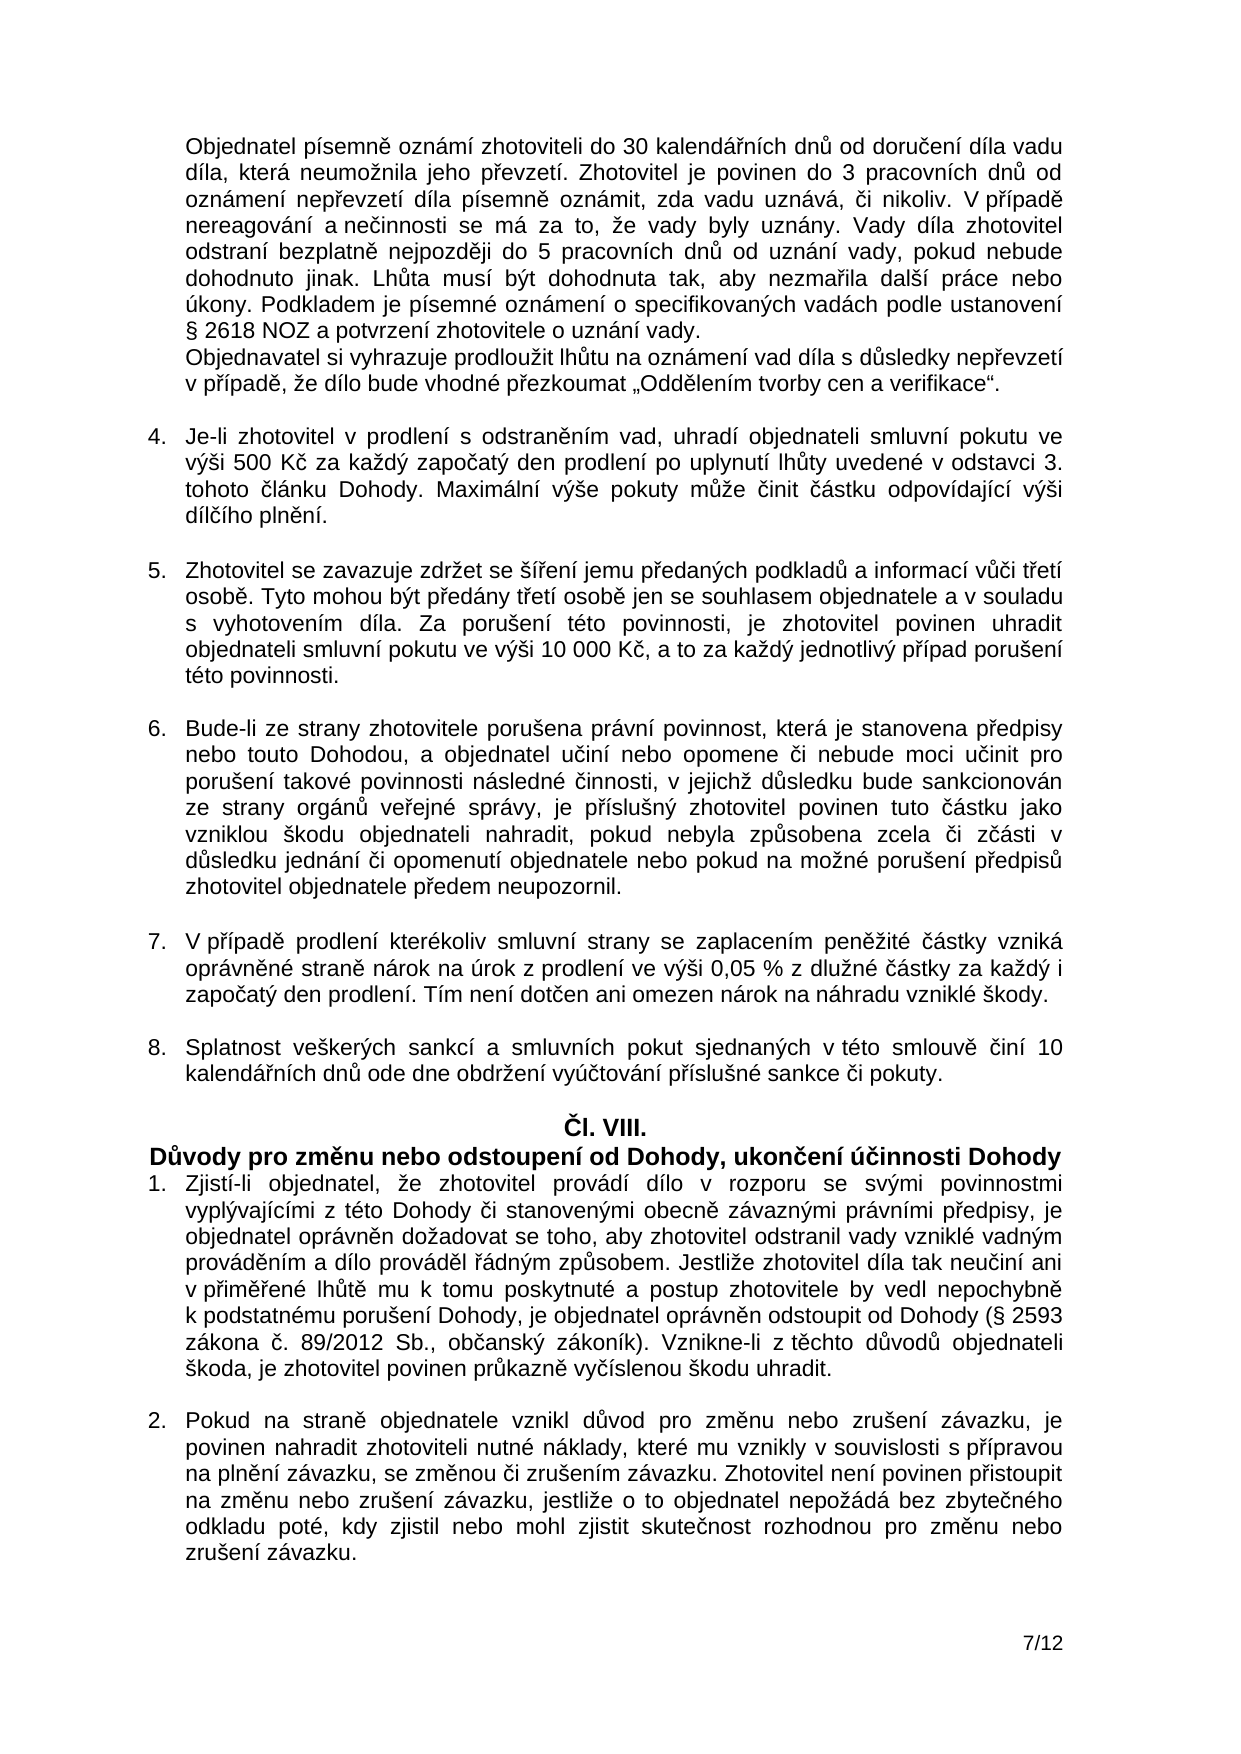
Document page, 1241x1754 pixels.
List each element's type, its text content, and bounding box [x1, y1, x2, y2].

text Důvody pro změnu nebo odstoupení od Dohody, ukončení účinnosti Dohody [148, 1142, 1063, 1170]
list Zhotovitel se zavazuje zdržet se šíření jemu předaných podkladů a informací vůči třetí osobě. Tyto mohou být předány třetí osobě jen se souhlasem objednatele a v souladu s vyhotovením díla. Za porušení této povinnosti, je zhotovitel povinen uhradit objednateli smluvní pokutu ve výši 10 000 Kč, a to za každý jednotlivý případ porušení této povinnosti. [148, 557, 1063, 689]
text Objednatel písemně oznámí zhotoviteli do 30 kalendářních dnů od doručení díla vadu díla, která neumožnila jeho převzetí. Zhotovitel je povinen do 3 pracovních dnů od oznámení nepřevzetí díla písemně oznámit, zda vadu uznává, či nikoliv. V případě nereagování a nečinnosti se má za to, že vady byly uznány. Vady díla zhotovitel odstraní bezplatně nejpozději do 5 pracovních dnů od uznání vady, pokud nebude dohodnuto jinak. Lhůta musí být dohodnuta tak, aby nezmařila další práce nebo úkony. Podkladem je písemné oznámení o specifikovaných vadách podle ustanovení § 2618 NOZ a potvrzení zhotovitele o uznání vady. [185, 133, 1063, 344]
text Objednavatel si vyhrazuje prodloužit lhůtu na oznámení vad díla s důsledky nepřevzetí v případě, že dílo bude vhodné přezkoumat „Oddělením tvorby cen a verifikace“. [185, 344, 1063, 396]
list Zjistí-li objednatel, že zhotovitel provádí dílo v rozporu se svými povinnostmi vyplývajícími z této Dohody či stanovenými obecně závaznými právními předpisy, je objednatel oprávněn dožadovat se toho, aby zhotovitel odstranil vady vzniklé vadným prováděním a dílo prováděl řádným způsobem. Jestliže zhotovitel díla tak neučiní ani v přiměřené lhůtě mu k tomu poskytnuté a postup zhotovitele by vedl nepochybně k podstatnému porušení Dohody, je objednatel oprávněn odstoupit od Dohody (§ 2593 zákona č. 89/2012 Sb., občanský zákoník). Vznikne-li z těchto důvodů objednateli škoda, je zhotovitel povinen průkazně vyčíslenou škodu uhradit. [148, 1170, 1063, 1381]
list Je-li zhotovitel v prodlení s odstraněním vad, uhradí objednateli smluvní pokutu ve výši 500 Kč za každý započatý den prodlení po uplynutí lhůty uvedené v odstavci 3. tohoto článku Dohody. Maximální výše pokuty může činit částku odpovídající výši dílčího plnění. [148, 423, 1063, 528]
list V případě prodlení kterékoliv smluvní strany se zaplacením peněžité částky vzniká oprávněné straně nárok na úrok z prodlení ve výši 0,05 % z dlužné částky za každý i započatý den prodlení. Tím není dotčen ani omezen nárok na náhradu vzniklé škody. [148, 928, 1063, 1007]
list Pokud na straně objednatele vznikl důvod pro změnu nebo zrušení závazku, je povinen nahradit zhotoviteli nutné náklady, které mu vznikly v souvislosti s přípravou na plnění závazku, se změnou či zrušením závazku. Zhotovitel není povinen přistoupit na změnu nebo zrušení závazku, jestliže o to objednatel nepožádá bez zbytečného odkladu poté, kdy zjistil nebo mohl zjistit skutečnost rozhodnou pro změnu nebo zrušení závazku. [148, 1407, 1063, 1566]
text Čl. VIII. [148, 1113, 1063, 1142]
list Bude-li ze strany zhotovitele porušena právní povinnost, která je stanovena předpisy nebo touto Dohodou, a objednatel učiní nebo opomene či nebude moci učinit pro porušení takové povinnosti následné činnosti, v jejichž důsledku bude sankcionován ze strany orgánů veřejné správy, je příslušný zhotovitel povinen tuto částku jako vzniklou škodu objednateli nahradit, pokud nebyla způsobena zcela či zčásti v důsledku jednání či opomenutí objednatele nebo pokud na možné porušení předpisů zhotovitel objednatele předem neupozornil. [148, 715, 1063, 899]
list Splatnost veškerých sankcí a smluvních pokut sjednaných v této smlouvě činí 10 kalendářních dnů ode dne obdržení vyúčtování příslušné sankce či pokuty. [148, 1034, 1063, 1086]
